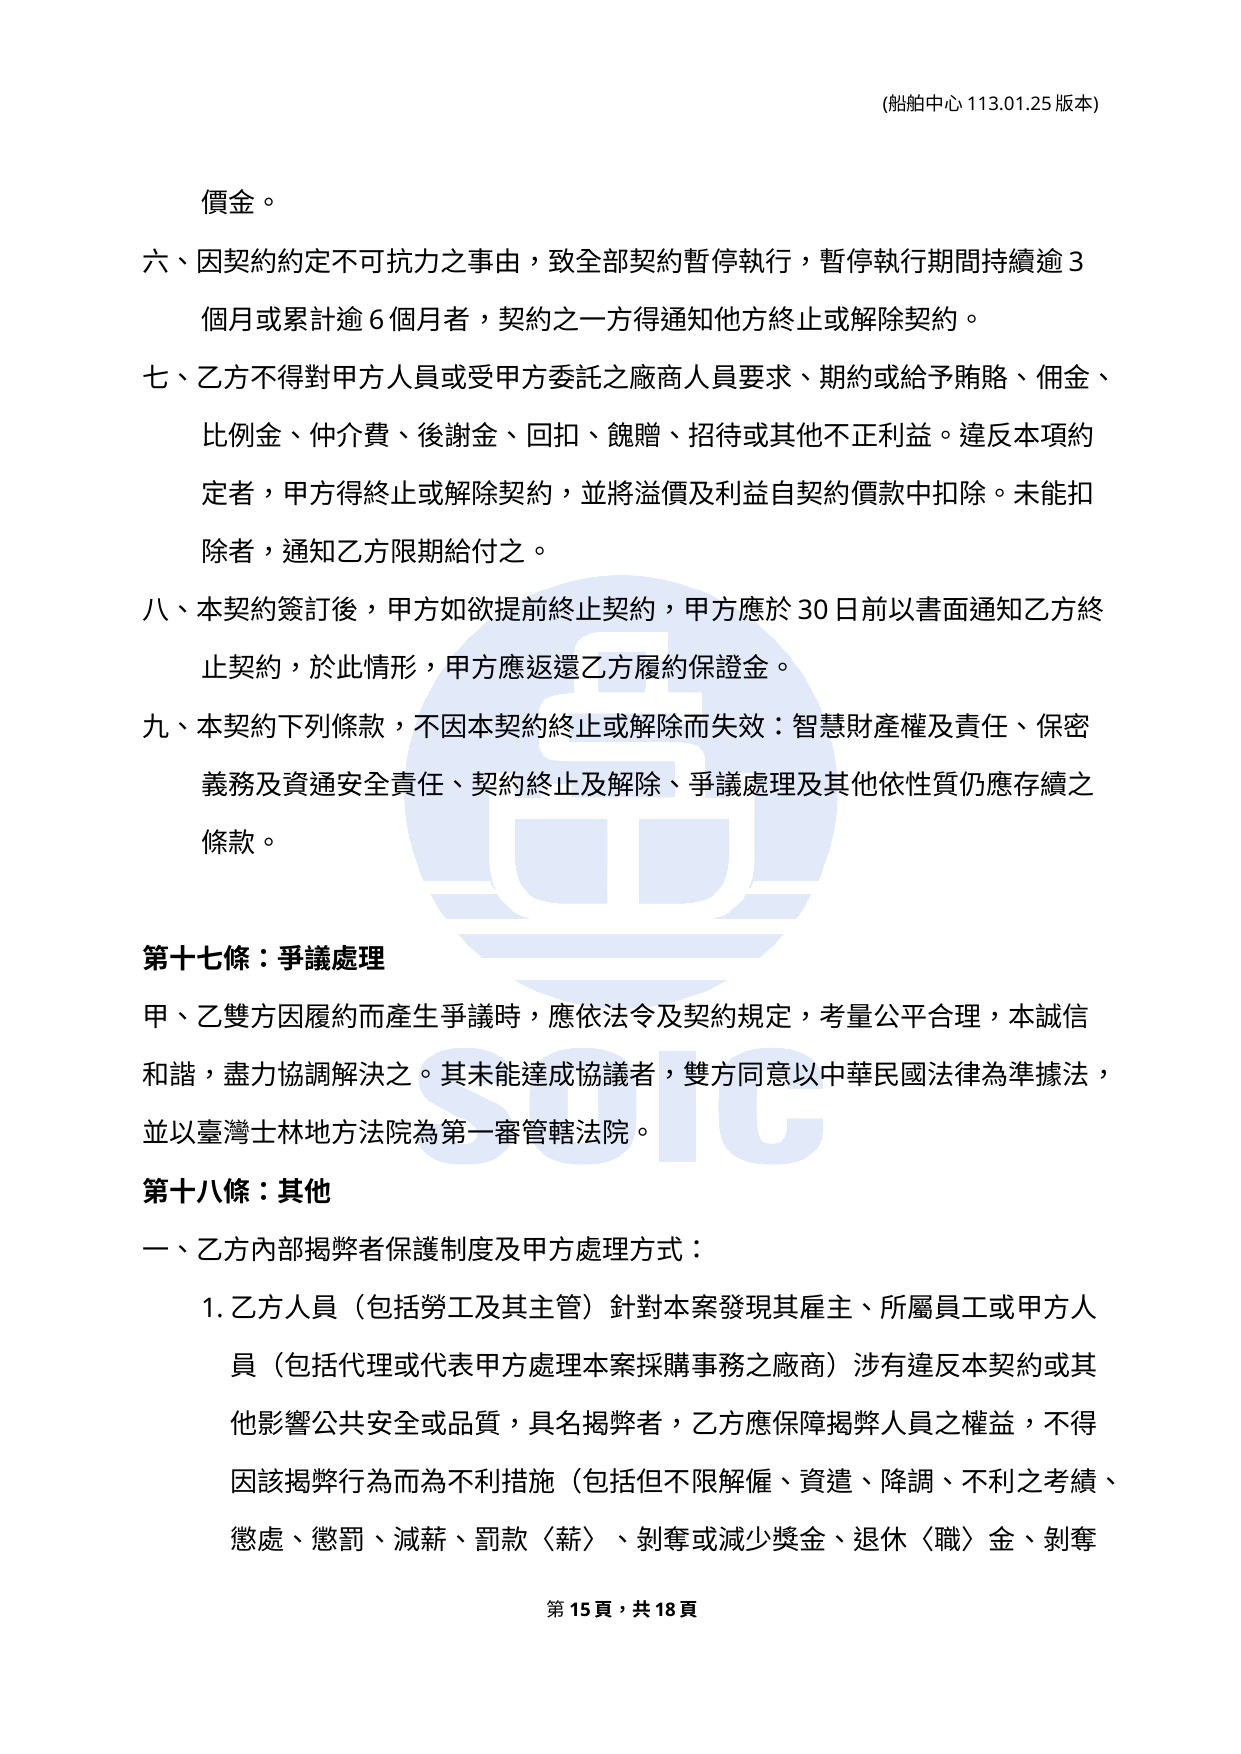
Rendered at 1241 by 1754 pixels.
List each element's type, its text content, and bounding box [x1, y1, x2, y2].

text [201, 1276, 1098, 1567]
text 一、乙方內部揭弊者保護制度及甲方處理方式： [142, 1218, 1098, 1276]
text 六、因契約約定不可抗力之事由，致全部契約暫停執行，暫停執行期間持續逾3個月或累計逾6個月者，契約之一方得通知他方終止或解除契約。 [142, 230, 1108, 346]
text 八、本契約簽訂後，甲方如欲提前終止契約，甲方應於30日前以書面通知乙方終止契約，於此情形，甲方應返還乙方履約保證金。 [142, 579, 1108, 695]
text 第十七條：爭議處理 [142, 928, 1108, 986]
text 甲、乙雙方因履約而產生爭議時，應依法令及契約規定，考量公平合理，本誠信和諧，盡力協調解決之。其未能達成協議者，雙方同意以中華民國法律為準據法，並以臺灣士林地方法院為第一審管轄法院。 [142, 986, 1108, 1160]
text 七、乙方不得對甲方人員或受甲方委託之廠商人員要求、期約或給予賄賂、佣金、比例金、仲介費、後謝金、回扣、餽贈、招待或其他不正利益。違反本項約定者，甲方得終止或解除契約，並將溢價及利益自契約價款中扣除。未能扣除者，通知乙方限期給付之。 [142, 346, 1108, 579]
text 第十八條：其他 [142, 1160, 1098, 1218]
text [142, 172, 1108, 230]
text 九、本契約下列條款，不因本契約終止或解除而失效：智慧財產權及責任、保密義務及資通安全責任、契約終止及解除、爭議處理及其他依性質仍應存續之條款。 [142, 695, 1108, 869]
